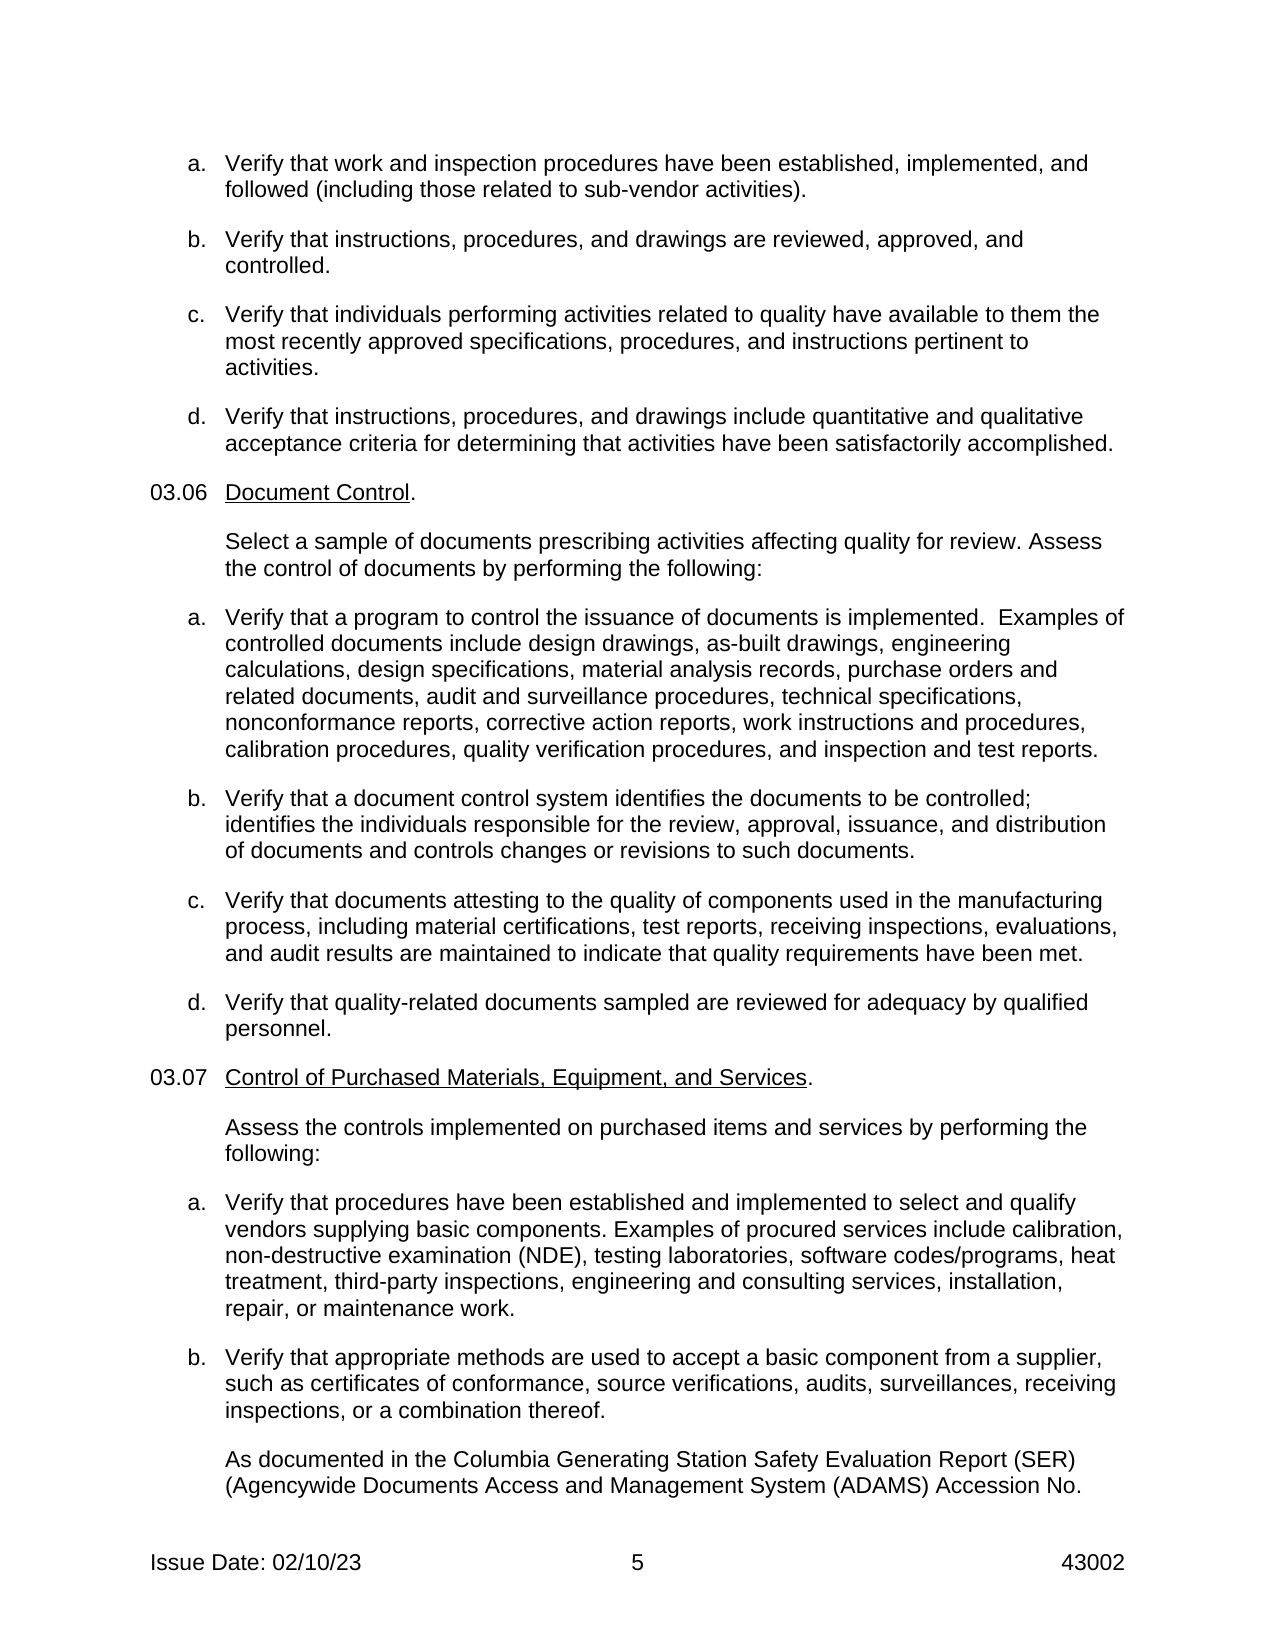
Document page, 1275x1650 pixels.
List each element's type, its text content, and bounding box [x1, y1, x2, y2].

list Verify that quality-related documents sampled are reviewed for adequacy by qualified personnel. [187, 989, 1125, 1041]
list Verify that appropriate methods are used to accept a basic component from a supplier, such as certificates of conformance, source verifications, audits, surveillances, receiving inspections, or a combination thereof. [187, 1344, 1125, 1423]
list Verify that procedures have been established and implemented to select and qualify vendors supplying basic components. Examples of procured services include calibration, non-destructive examination (NDE), testing laboratories, software codes/programs, heat treatment, third-party inspections, engineering and consulting services, installation, repair, or maintenance work. [187, 1189, 1125, 1321]
text Select a sample of documents prescribing activities affecting quality for review. Assess the control of documents by performing the following: [225, 528, 1125, 581]
list Verify that instructions, procedures, and drawings are reviewed, approved, and controlled. [187, 226, 1125, 278]
list Verify that work and inspection procedures have been established, implemented, and followed (including those related to sub-vendor activities). [187, 150, 1125, 203]
list Verify that individuals performing activities related to quality have available to them the most recently approved specifications, procedures, and instructions pertinent to activities. [187, 301, 1125, 380]
list Verify that a document control system identifies the documents to be controlled; identifies the individuals responsible for the review, approval, issuance, and distribution of documents and controls changes or revisions to such documents. [187, 785, 1125, 864]
list Verify that documents attesting to the quality of components used in the manufacturing process, including material certifications, test reports, receiving inspections, evaluations, and audit results are maintained to indicate that quality requirements have been met. [187, 887, 1125, 966]
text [225, 1446, 1125, 1499]
list Verify that a program to control the issuance of documents is implemented. Examples of controlled documents include design drawings, as-built drawings, engineering calculations, design specifications, material analysis records, purchase orders and related documents, audit and surveillance procedures, technical specifications, nonconformance reports, corrective action reports, work instructions and procedures, calibration procedures, quality verification procedures, and inspection and test reports. [187, 604, 1125, 762]
text Assess the controls implemented on purchased items and services by performing the following: [225, 1114, 1125, 1166]
subtitle 03.06 Document Control. [150, 479, 1125, 505]
subtitle 03.07 Control of Purchased Materials, Equipment, and Services. [150, 1064, 1125, 1091]
list Verify that instructions, procedures, and drawings include quantitative and qualitative acceptance criteria for determining that activities have been satisfactorily accomplished. [187, 403, 1125, 456]
